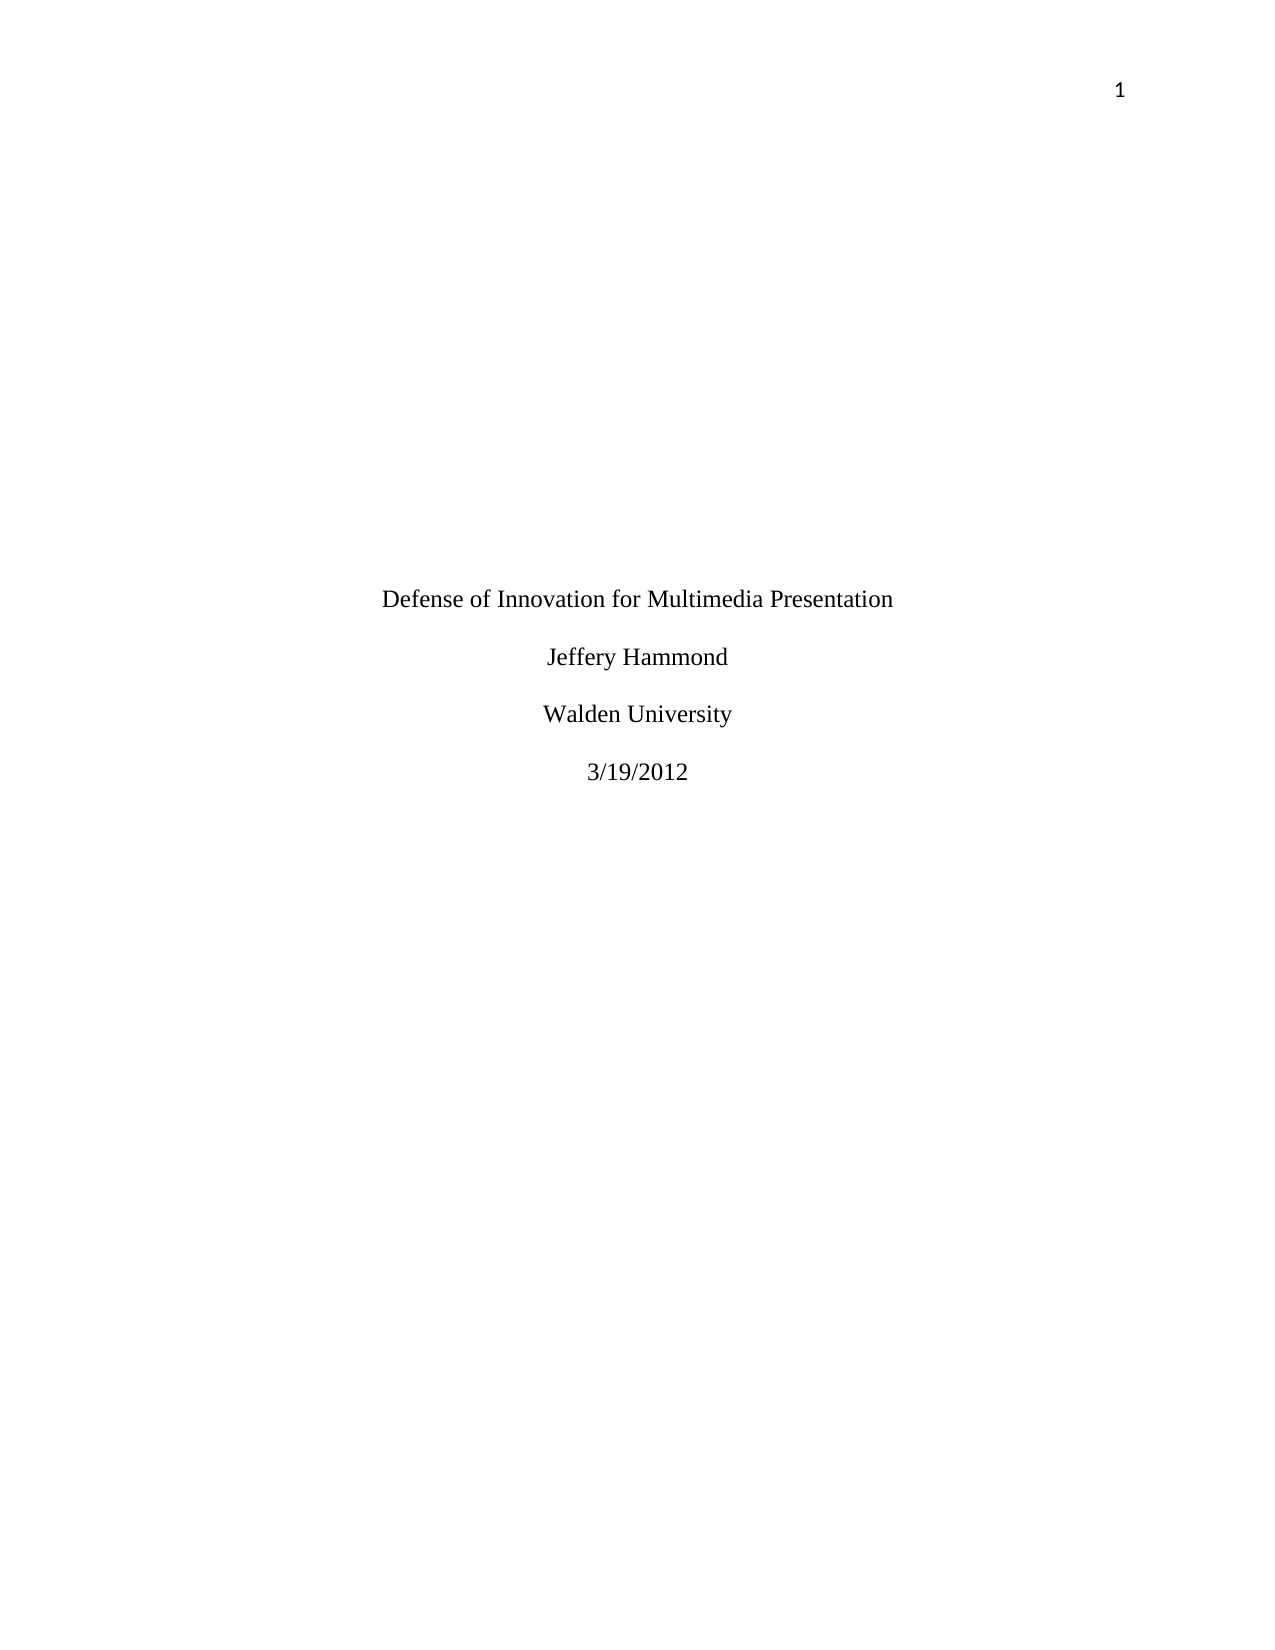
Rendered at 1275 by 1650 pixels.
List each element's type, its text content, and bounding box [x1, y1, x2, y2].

text Defense of Innovation for Multimedia Presentation [150, 584, 1125, 613]
text 3/19/2012 [150, 757, 1125, 786]
text Walden University [150, 699, 1125, 728]
text Jeffery Hammond [150, 642, 1125, 671]
